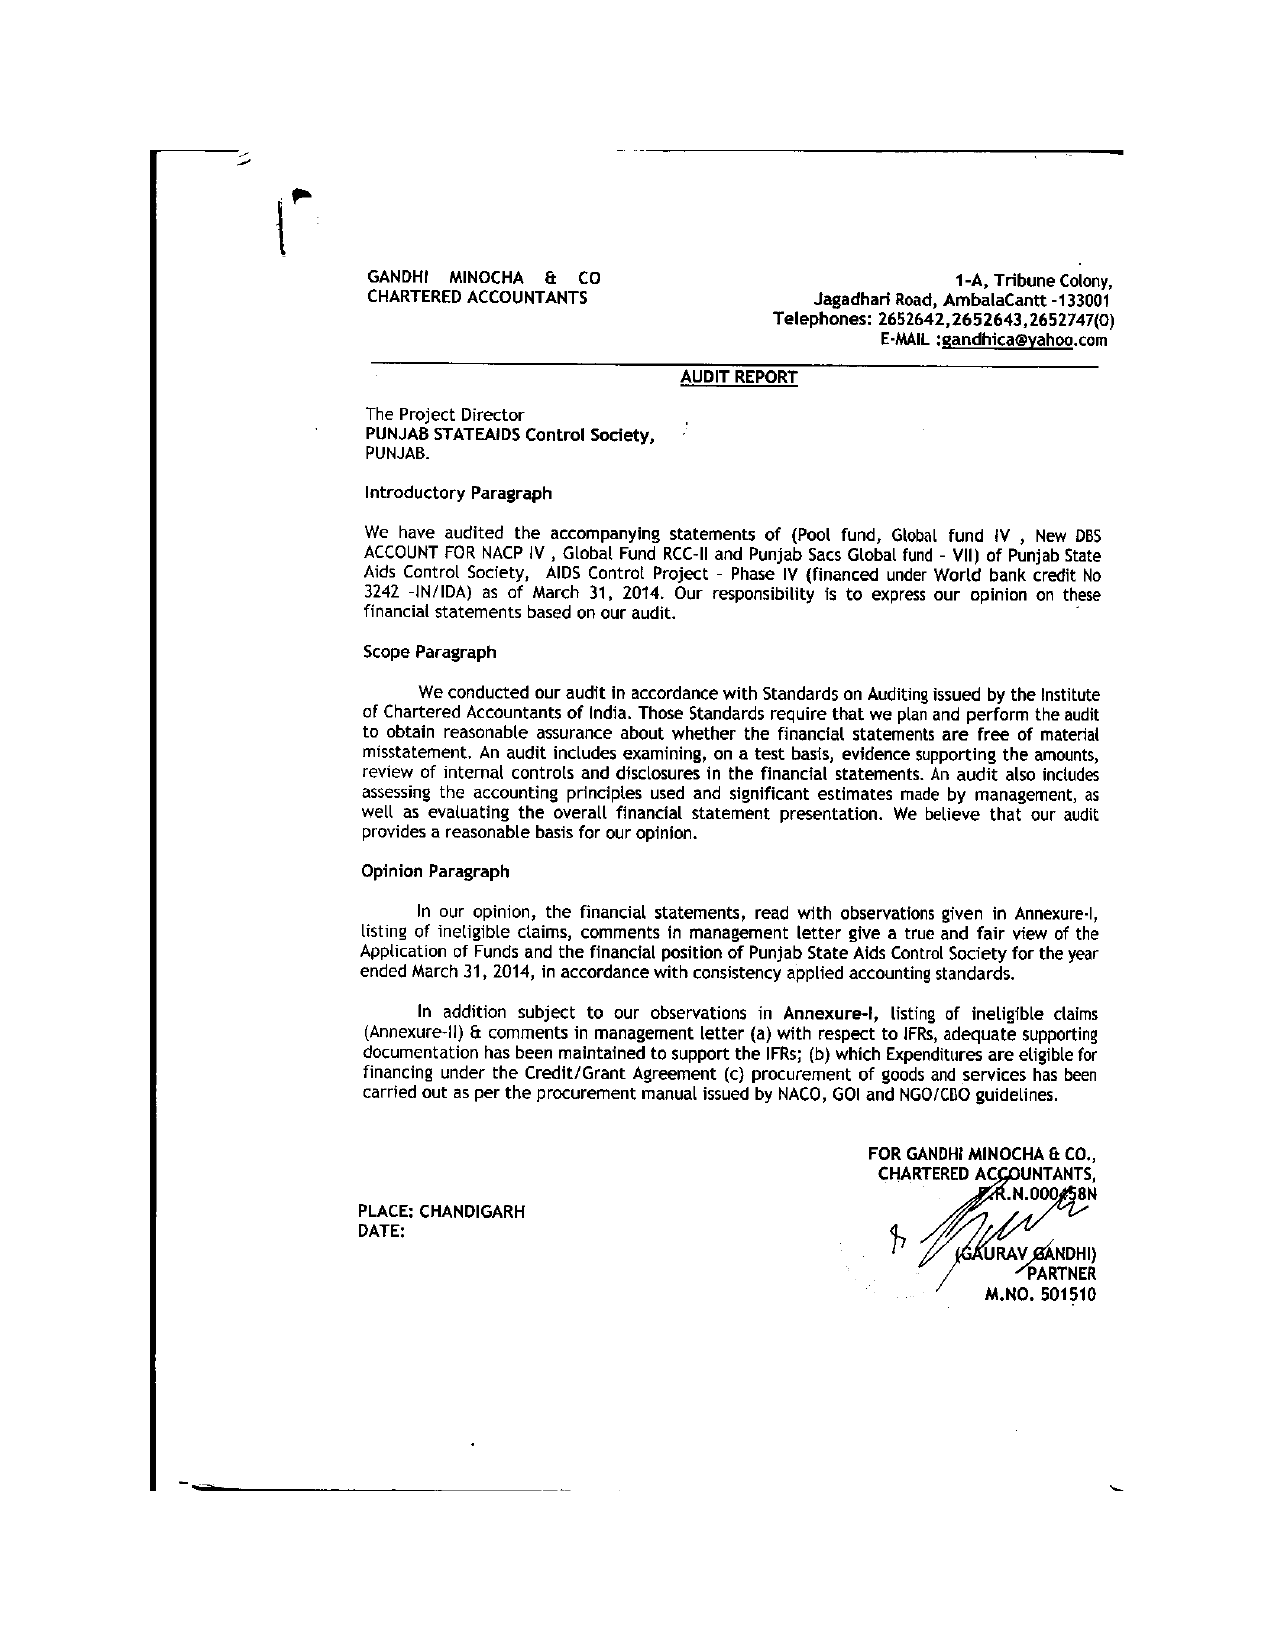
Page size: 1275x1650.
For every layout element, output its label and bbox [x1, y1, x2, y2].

picture [150, 150, 1124, 1491]
